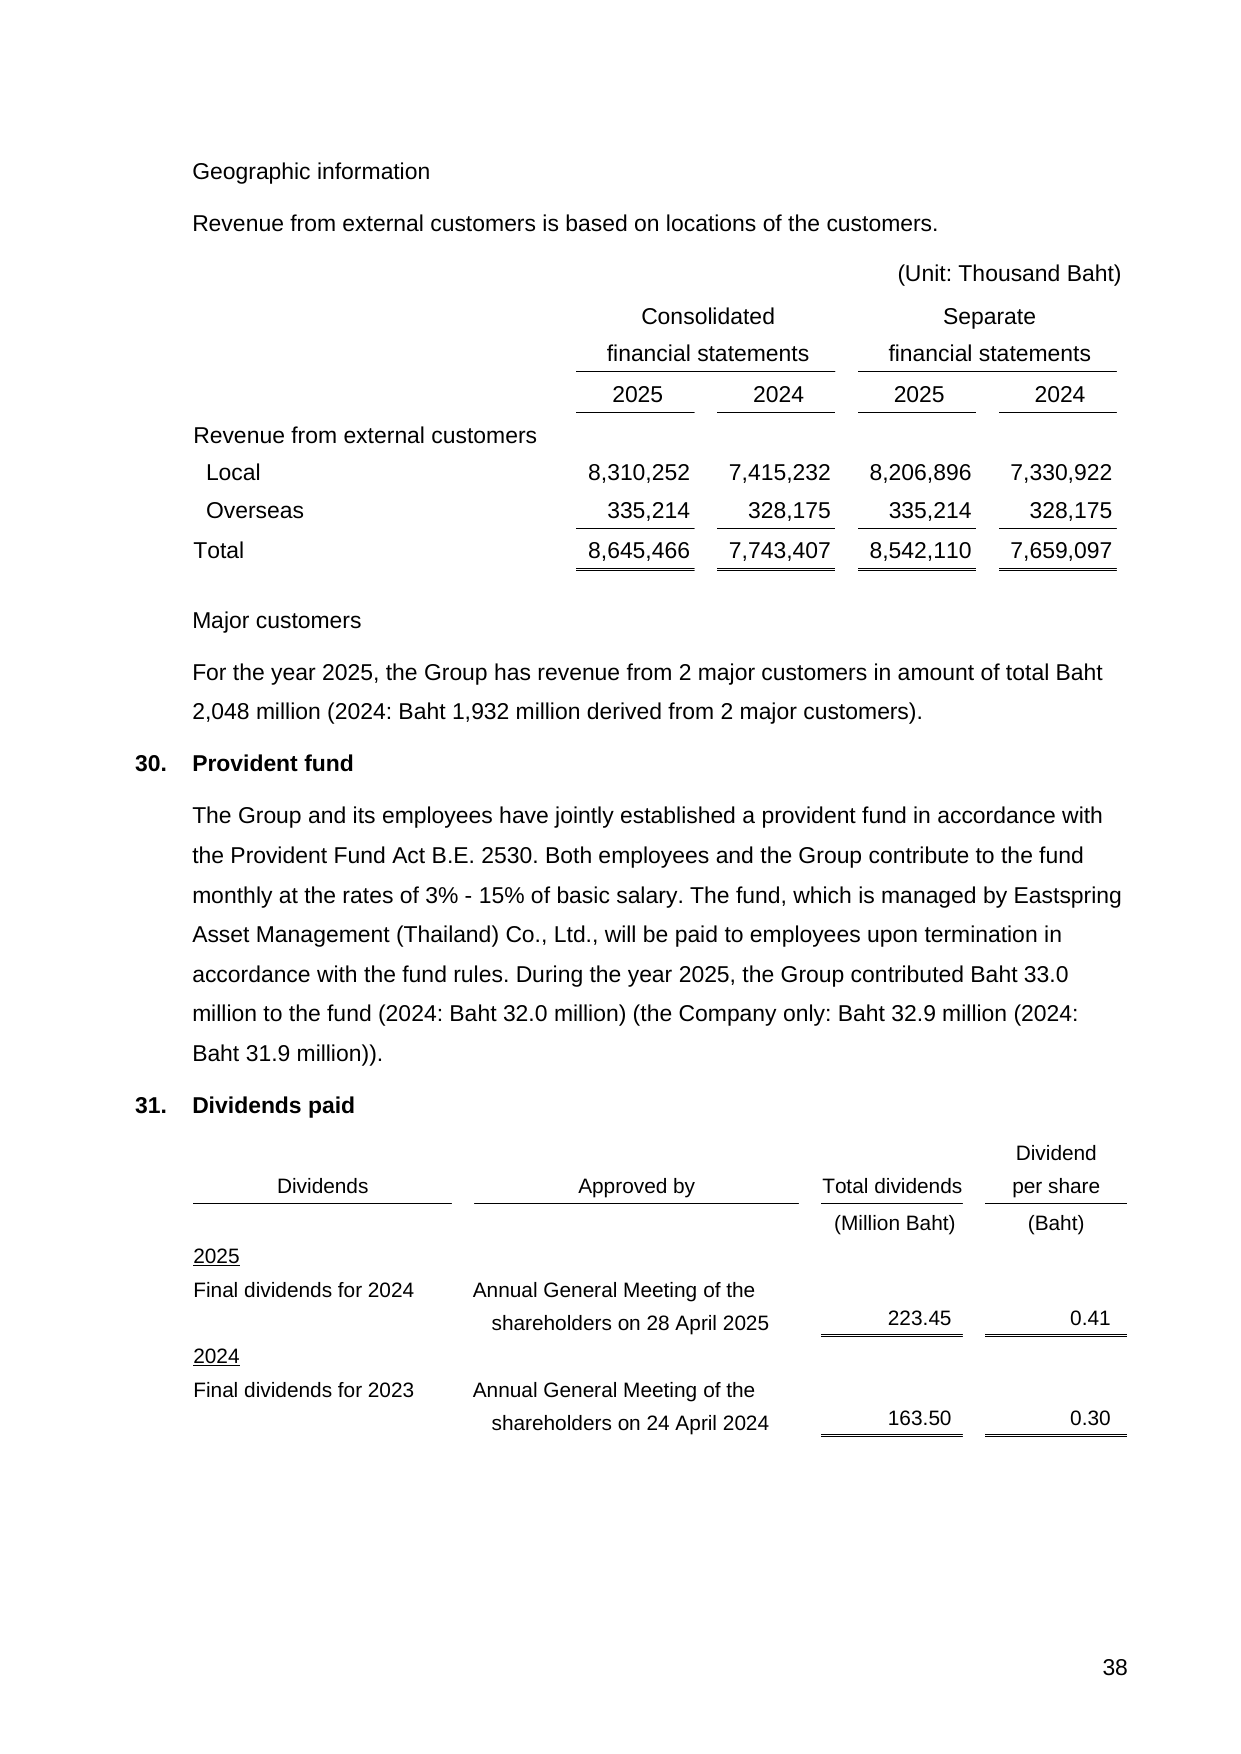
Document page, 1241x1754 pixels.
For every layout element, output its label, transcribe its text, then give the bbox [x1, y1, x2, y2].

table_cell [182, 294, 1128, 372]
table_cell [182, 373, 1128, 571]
text 30. Provident fund [135, 740, 1128, 780]
text 31. Dividends paid [135, 1082, 1128, 1121]
text The Group and its employees have jointly established a provident fund in accordance with the Provident Fund Act B.E. 2530. Both employees and the Group contribute to the fund monthly at the rates of 3% - 15% of basic salary. The fund, which is managed by Eastspring Asset Management (Thailand) Co., Ltd., will be paid to employees upon termination in accordance with the fund rules. During the year 2025, the Group contributed Baht 33.0 million to the fund (2024: Baht 32.0 million) (the Company only: Baht 32.9 million (2024: Baht 31.9 million)). [135, 792, 1128, 1069]
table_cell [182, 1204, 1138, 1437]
text For the year 2025, the Group has revenue from 2 major customers in amount of total Baht 2,048 million (2024: Baht 1,932 million derived from 2 major customers). [135, 648, 1128, 728]
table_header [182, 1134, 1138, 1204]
text Major customers [135, 596, 1128, 636]
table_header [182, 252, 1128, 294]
text Geographic information [135, 147, 1128, 187]
text Revenue from external customers is based on locations of the customers. [135, 199, 1128, 239]
